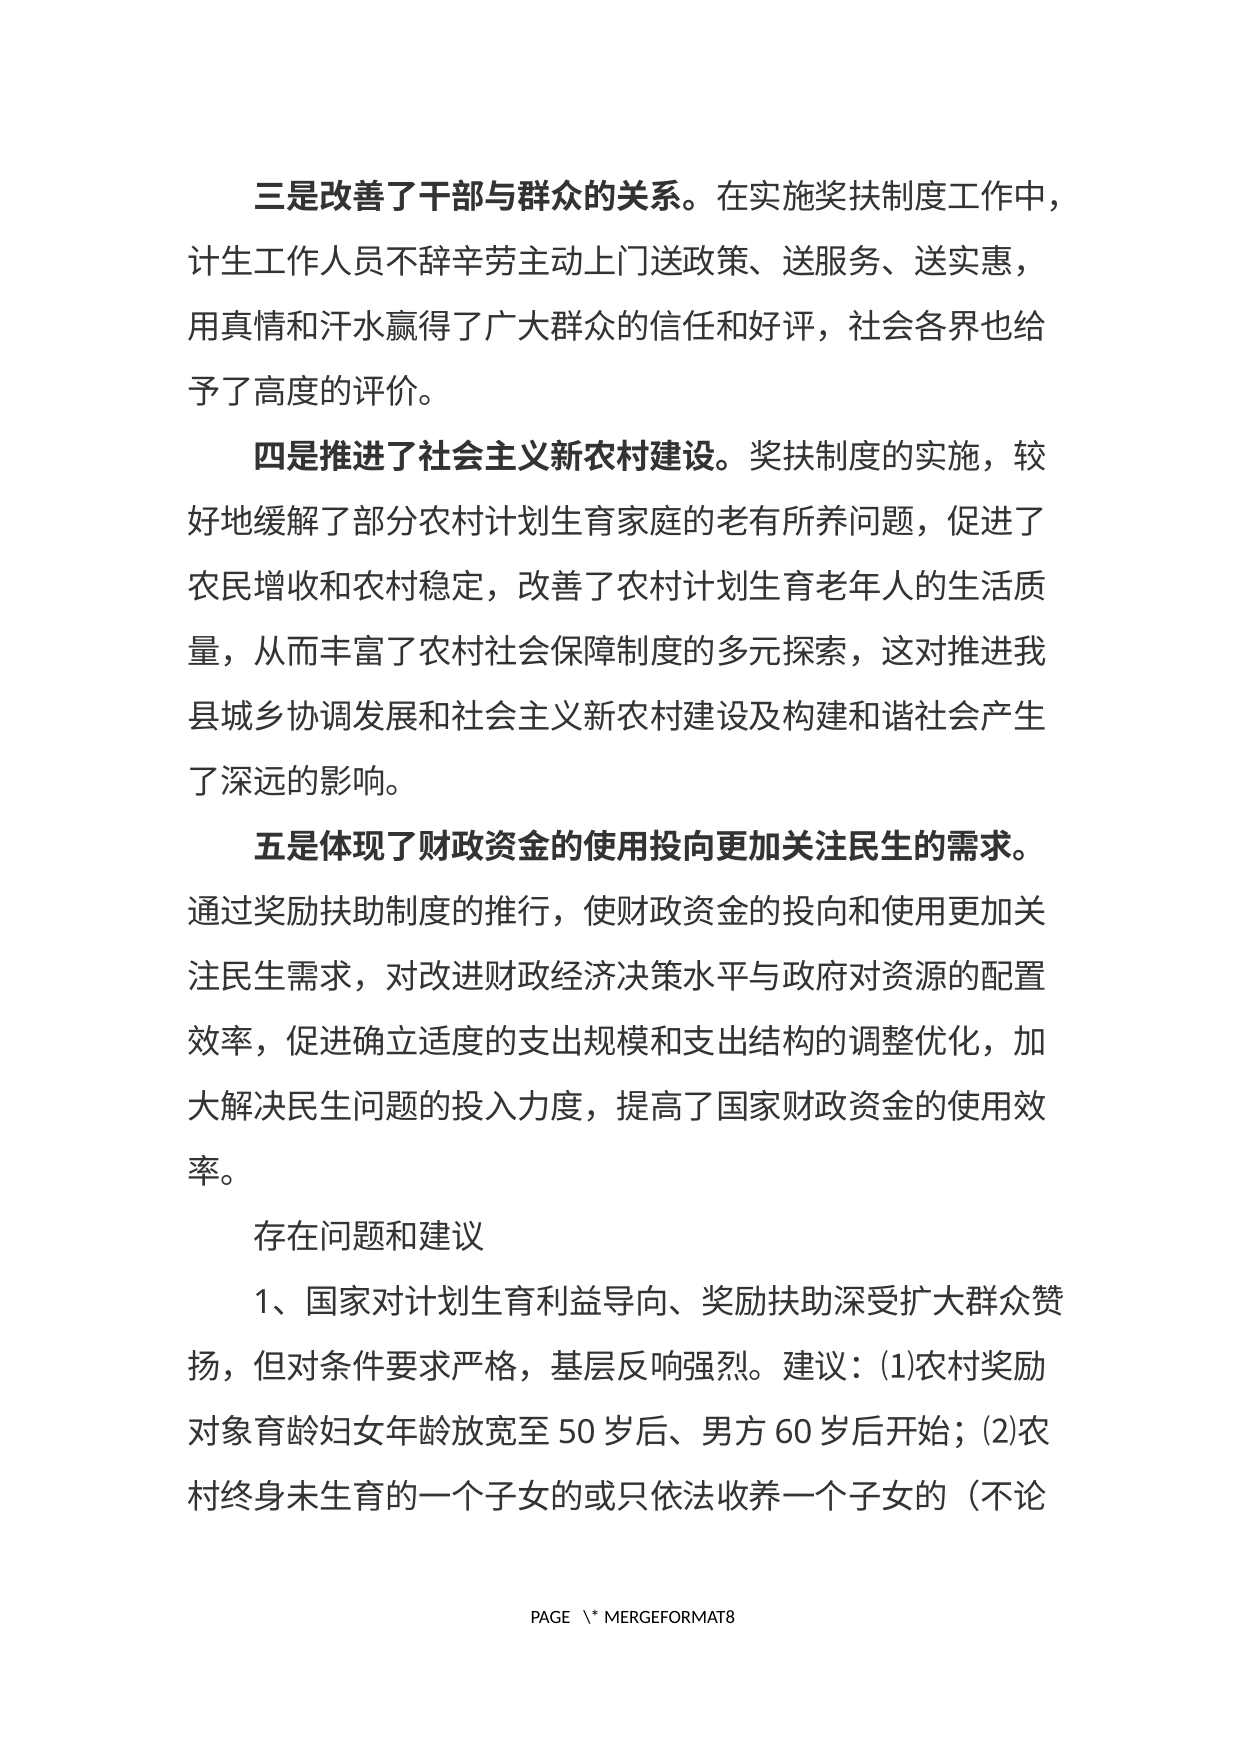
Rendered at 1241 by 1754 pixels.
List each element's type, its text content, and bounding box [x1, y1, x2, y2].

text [187, 1267, 1078, 1527]
text 存在问题和建议 [187, 1202, 1078, 1267]
text 三是改善了干部与群众的关系。在实施奖扶制度工作中，计生工作人员不辞辛劳主动上门送政策、送服务、送实惠，用真情和汗水赢得了广大群众的信任和好评，社会各界也给予了高度的评价。 [187, 162, 1078, 422]
text 五是体现了财政资金的使用投向更加关注民生的需求。通过奖励扶助制度的推行，使财政资金的投向和使用更加关注民生需求，对改进财政经济决策水平与政府对资源的配置效率，促进确立适度的支出规模和支出结构的调整优化，加大解决民生问题的投入力度，提高了国家财政资金的使用效率。 [187, 812, 1078, 1202]
text 四是推进了社会主义新农村建设。奖扶制度的实施，较好地缓解了部分农村计划生育家庭的老有所养问题，促进了农民增收和农村稳定，改善了农村计划生育老年人的生活质量，从而丰富了农村社会保障制度的多元探索，这对推进我县城乡协调发展和社会主义新农村建设及构建和谐社会产生了深远的影响。 [187, 422, 1078, 812]
